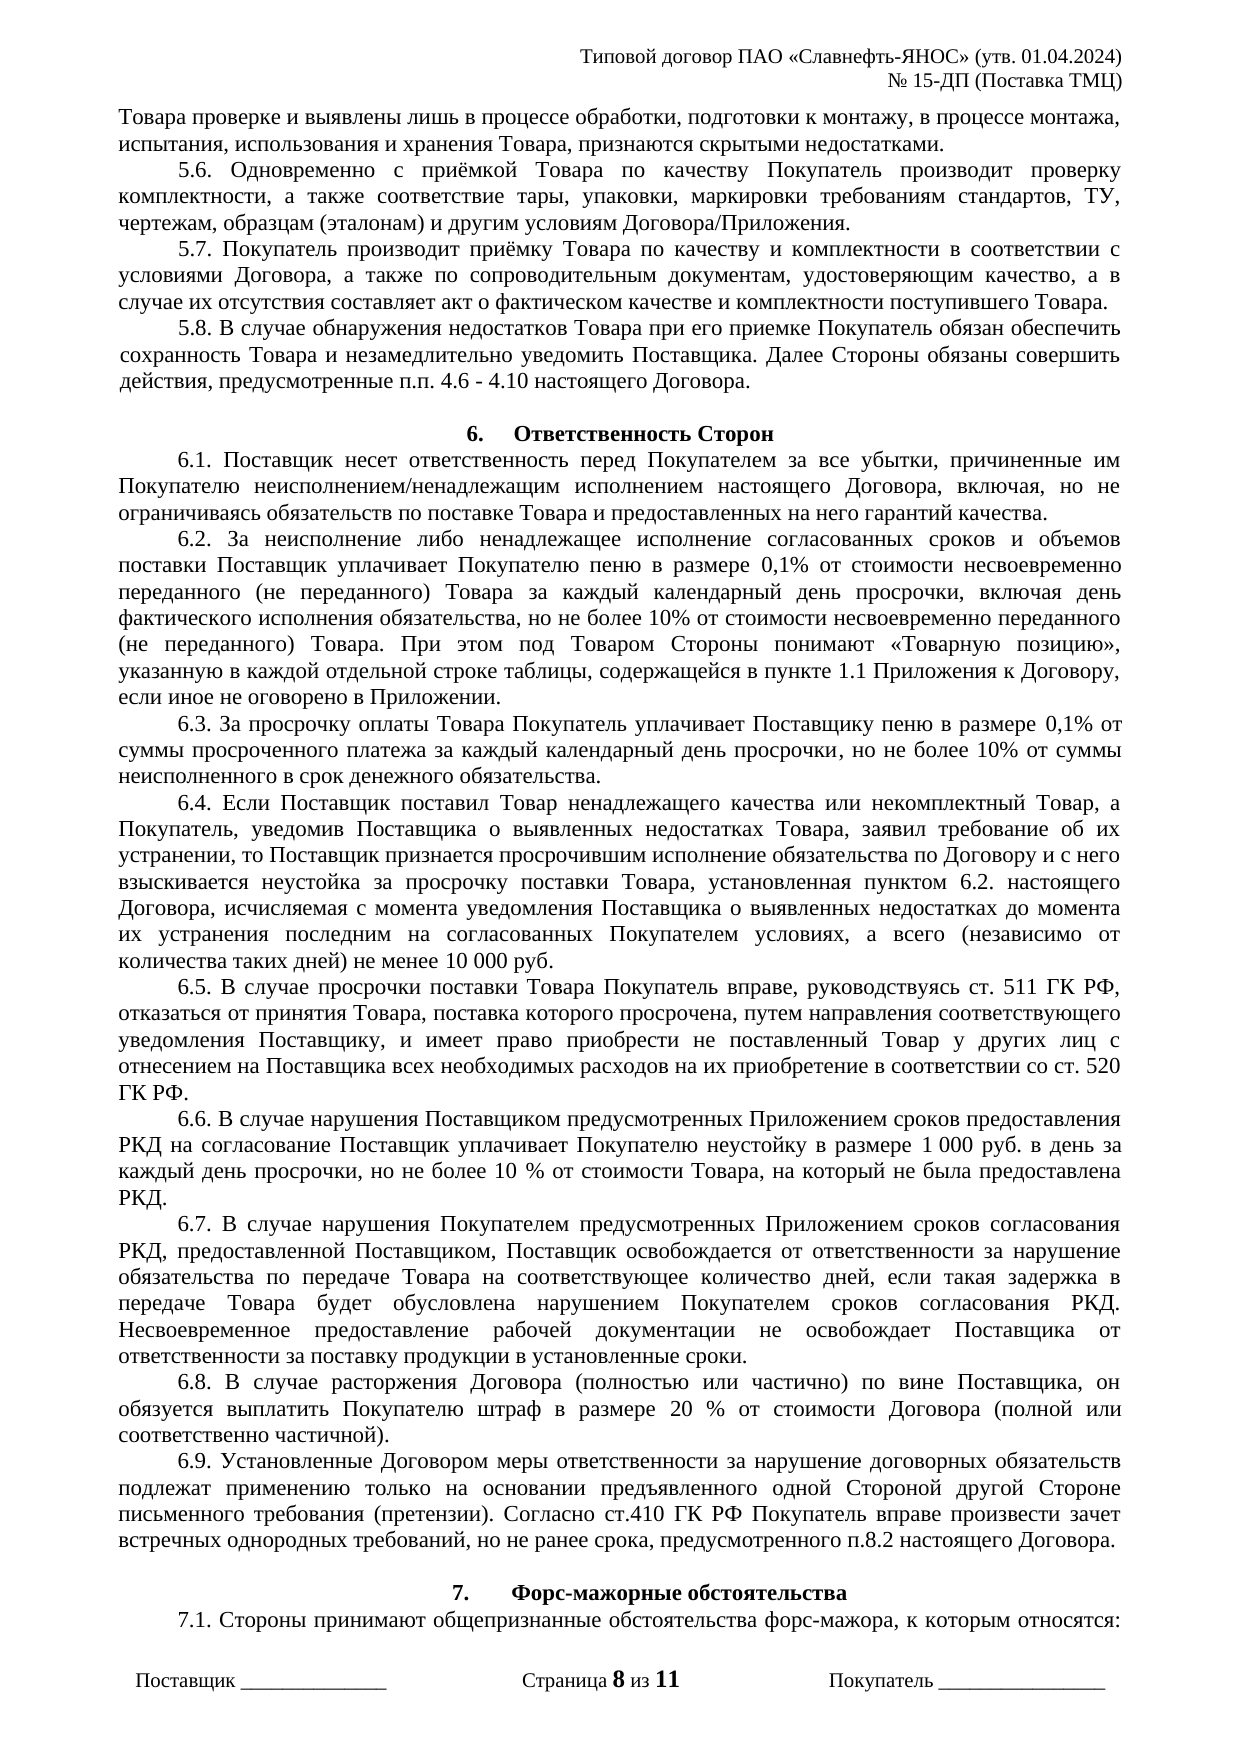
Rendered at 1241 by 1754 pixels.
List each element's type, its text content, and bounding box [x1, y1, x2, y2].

text 7. Форс-мажорные обстоятельства [118, 1579, 1122, 1606]
text 6.2. За неисполнение либо ненадлежащее исполнение согласованных сроков и объемов поставки Поставщик уплачивает Покупателю пеню в размере от стоимости несвоевременно переданного (не переданного) Товара за каждый календарный день просрочки, включая день фактического исполнения обязательства, но не более 10% от стоимости несвоевременно переданного (не переданного) Товара. При этом под Товаром Стороны понимают «Товарную позицию», указанную в каждой отдельной строке таблицы, содержащейся в пункте 1.1 Приложения к Договору, если иное не оговорено в Приложении. [118, 525, 1122, 709]
text 6.5. В случае просрочки поставки Товара Покупатель вправе, руководствуясь ст. 511 ГК РФ, отказаться от принятия Товара, поставка которого просрочена, путем направления соответствующего уведомления Поставщику, и имеет право приобрести не поставленный Товар у других лиц с отнесением на Поставщика всех необходимых расходов на их приобретение в соответствии со ст. 520 ГК РФ. [118, 973, 1122, 1105]
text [118, 1606, 1122, 1632]
text 6.1. Поставщик несет ответственность перед Покупателем за все убытки, причиненные им Покупателю неисполнением/ненадлежащим исполнением настоящего Договора, включая, но не ограничиваясь обязательств по поставке Товара и предоставленных на него гарантий качества. [118, 446, 1122, 525]
text 6.3. За просрочку оплаты Товара Покупатель уплачивает Поставщику пеню в размере от суммы просроченного платежа за каждый календарный день просрочки, но не более 10% от суммы неисполненного в срок денежного обязательства. [118, 709, 1122, 789]
text 6.7. В случае нарушения Покупателем предусмотренных Приложением сроков согласования РКД, предоставленной Поставщиком, Поставщик освобождается от ответственности за нарушение обязательства по передаче Товара на соответствующее количество дней, если такая задержка в передаче Товара будет обусловлена нарушением Покупателем сроков согласования РКД. Несвоевременное предоставление рабочей документации не освобождает Поставщика от ответственности за поставку продукции в установленные сроки. [118, 1210, 1122, 1368]
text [118, 103, 1122, 156]
text 5.8. В случае обнаружения недостатков Товара при его приемке Покупатель обязан обеспечить сохранность Товара и незамедлительно уведомить Поставщика. Далее Стороны обязаны совершить действия, предусмотренные п.п. 4.6 - 4.10 настоящего Договора. [119, 314, 1122, 393]
text 5.6. Одновременно с приёмкой Товара по качеству Покупатель производит проверку комплектности, а также соответствие тары, упаковки, маркировки требованиям стандартов, ТУ, чертежам, образцам (эталонам) и другим условиям Договора/Приложения. [118, 156, 1122, 235]
text 6.4. Если Поставщик поставил Товар ненадлежащего качества или некомплектный Товар, а Покупатель, уведомив Поставщика о выявленных недостатках Товара, заявил требование об их устранении, то Поставщик признается просрочившим исполнение обязательства по Договору и с него взыскивается неустойка за просрочку поставки Товара, установленная пунктом 6.2. настоящего Договора, исчисляемая с момента уведомления Поставщика о выявленных недостатках до момента их устранения последним на согласованных Покупателем условиях, а всего (независимо от количества таких дней) не менее . [118, 789, 1122, 973]
text 6. Ответственность Сторон [118, 420, 1122, 446]
text 5.7. Покупатель производит приёмку Товара по качеству и комплектности в соответствии с условиями Договора, а также по сопроводительным документам, удостоверяющим качество, а в случае их отсутствия составляет акт о фактическом качестве и комплектности поступившего Товара. [118, 235, 1122, 314]
text 6.9. Установленные Договором меры ответственности за нарушение договорных обязательств подлежат применению только на основании предъявленного одной Стороной другой Стороне письменного требования (претензии). Согласно ст.410 ГК РФ Покупатель вправе произвести зачет встречных однородных требований, но не ранее срока, предусмотренного п.8.2 настоящего Договора. [118, 1447, 1122, 1553]
text 6.6. В случае нарушения Поставщиком предусмотренных Приложением сроков предоставления РКД на согласование Поставщик уплачивает Покупателю неустойку в размере в день за каждый день просрочки, но не более 10 % от стоимости Товара, на который не была предоставлена РКД. [118, 1105, 1122, 1210]
text 6.8. В случае расторжения Договора (полностью или частично) по вине Поставщика, он обязуется выплатить Покупателю штраф в размере от стоимости Договора (полной или соответственно частичной). [118, 1368, 1122, 1447]
